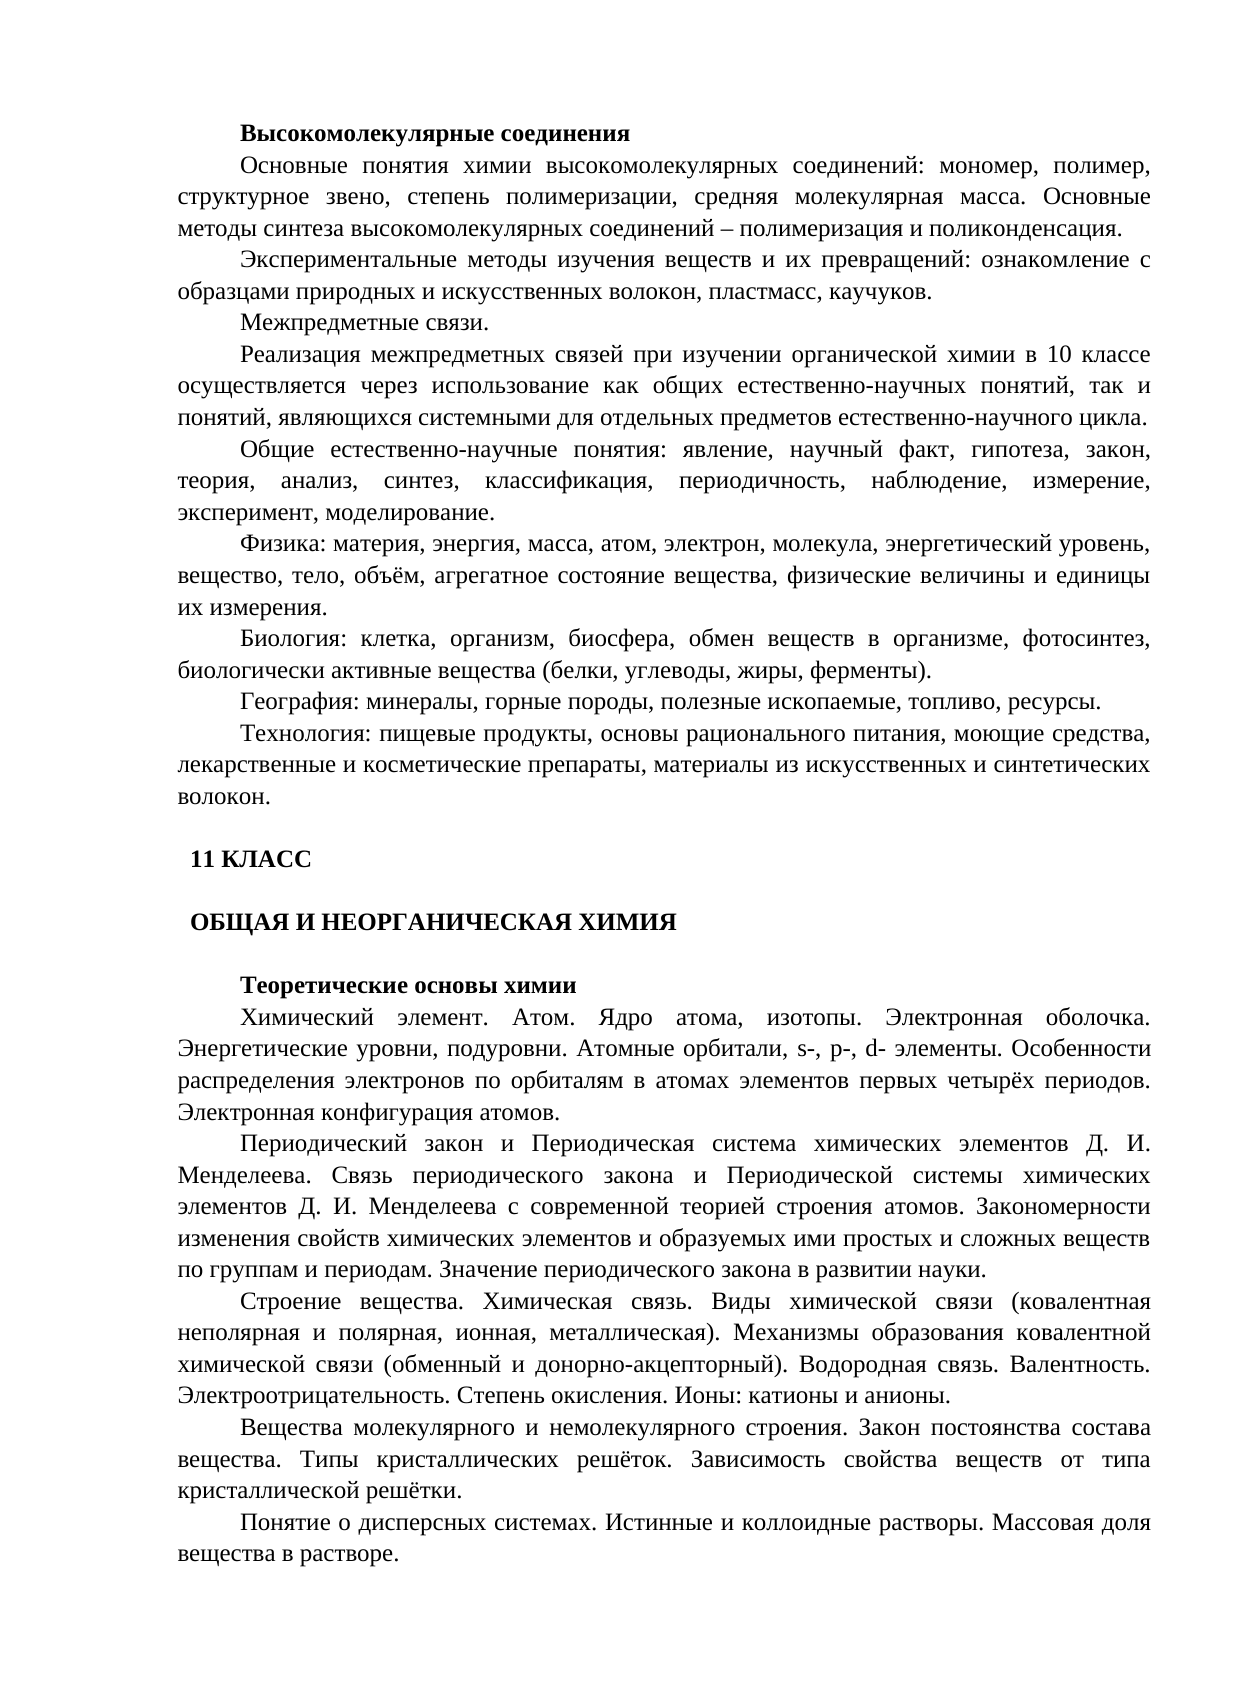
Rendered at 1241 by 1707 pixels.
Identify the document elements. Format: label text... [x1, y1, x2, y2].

text География: минералы, горные породы, полезные ископаемые, топливо, ресурсы. [177, 686, 1152, 715]
text ОБЩАЯ И НЕОРГАНИЧЕСКАЯ ХИМИЯ [190, 907, 1152, 936]
text Понятие о дисперсных системах. Истинные и коллоидные растворы. Массовая доля вещества в растворе. [177, 1507, 1152, 1567]
text 11 КЛАСС [190, 844, 1152, 873]
text Технология: пищевые продукты, основы рационального питания, моющие средства, лекарственные и косметические препараты, материалы из искусственных и синтетических волокон. [177, 718, 1152, 810]
text Периодический закон и Периодическая система химических элементов Д. И. Менделеева. Связь периодического закона и Периодической системы химических элементов Д. И. Менделеева с современной теорией строения атомов. Закономерности изменения свойств химических элементов и образуемых ими простых и сложных веществ по группам и периодам. Значение периодического закона в развитии науки. [177, 1128, 1152, 1283]
text Основные понятия химии высокомолекулярных соединений: мономер, полимер, структурное звено, степень полимеризации, средняя молекулярная масса. Основные методы синтеза высокомолекулярных соединений – полимеризация и поликонденсация. [177, 150, 1152, 242]
text Высокомолекулярные соединения [177, 118, 1152, 147]
text Общие естественно-научные понятия: явление, научный факт, гипотеза, закон, теория, анализ, синтез, классификация, периодичность, наблюдение, измерение, эксперимент, моделирование. [177, 434, 1152, 526]
text Физика: материя, энергия, масса, атом, электрон, молекула, энергетический уровень, вещество, тело, объём, агрегатное состояние вещества, физические величины и единицы их измерения. [177, 528, 1152, 620]
text Вещества молекулярного и немолекулярного строения. Закон постоянства состава вещества. Типы кристаллических решёток. Зависимость свойства веществ от типа кристаллической решётки. [177, 1412, 1152, 1504]
text Химический элемент. Атом. Ядро атома, изотопы. Электронная оболочка. Энергетические уровни, подуровни. Атомные орбитали, s-, p-, d- элементы. Особенности распределения электронов по орбиталям в атомах элементов первых четырёх периодов. Электронная конфигурация атомов. [177, 1002, 1152, 1125]
text Строение вещества. Химическая связь. Виды химической связи (ковалентная неполярная и полярная, ионная, металлическая). Механизмы образования ковалентной химической связи (обменный и донорно-акцепторный). Водородная связь. Валентность. Электроотрицательность. Степень окисления. Ионы: катионы и анионы. [177, 1286, 1152, 1409]
text Межпредметные связи. [177, 307, 1152, 336]
text Биология: клетка, организм, биосфера, обмен веществ в организме, фотосинтез, биологически активные вещества (белки, углеводы, жиры, ферменты). [177, 623, 1152, 683]
text Реализация межпредметных связей при изучении органической химии в 10 классе осуществляется через использование как общих естественно-научных понятий, так и понятий, являющихся системными для отдельных предметов естественно-научного цикла. [177, 339, 1152, 431]
text Экспериментальные методы изучения веществ и их превращений: ознакомление с образцами природных и искусственных волокон, пластмасс, каучуков. [177, 244, 1152, 305]
text Теоретические основы химии [177, 970, 1152, 999]
